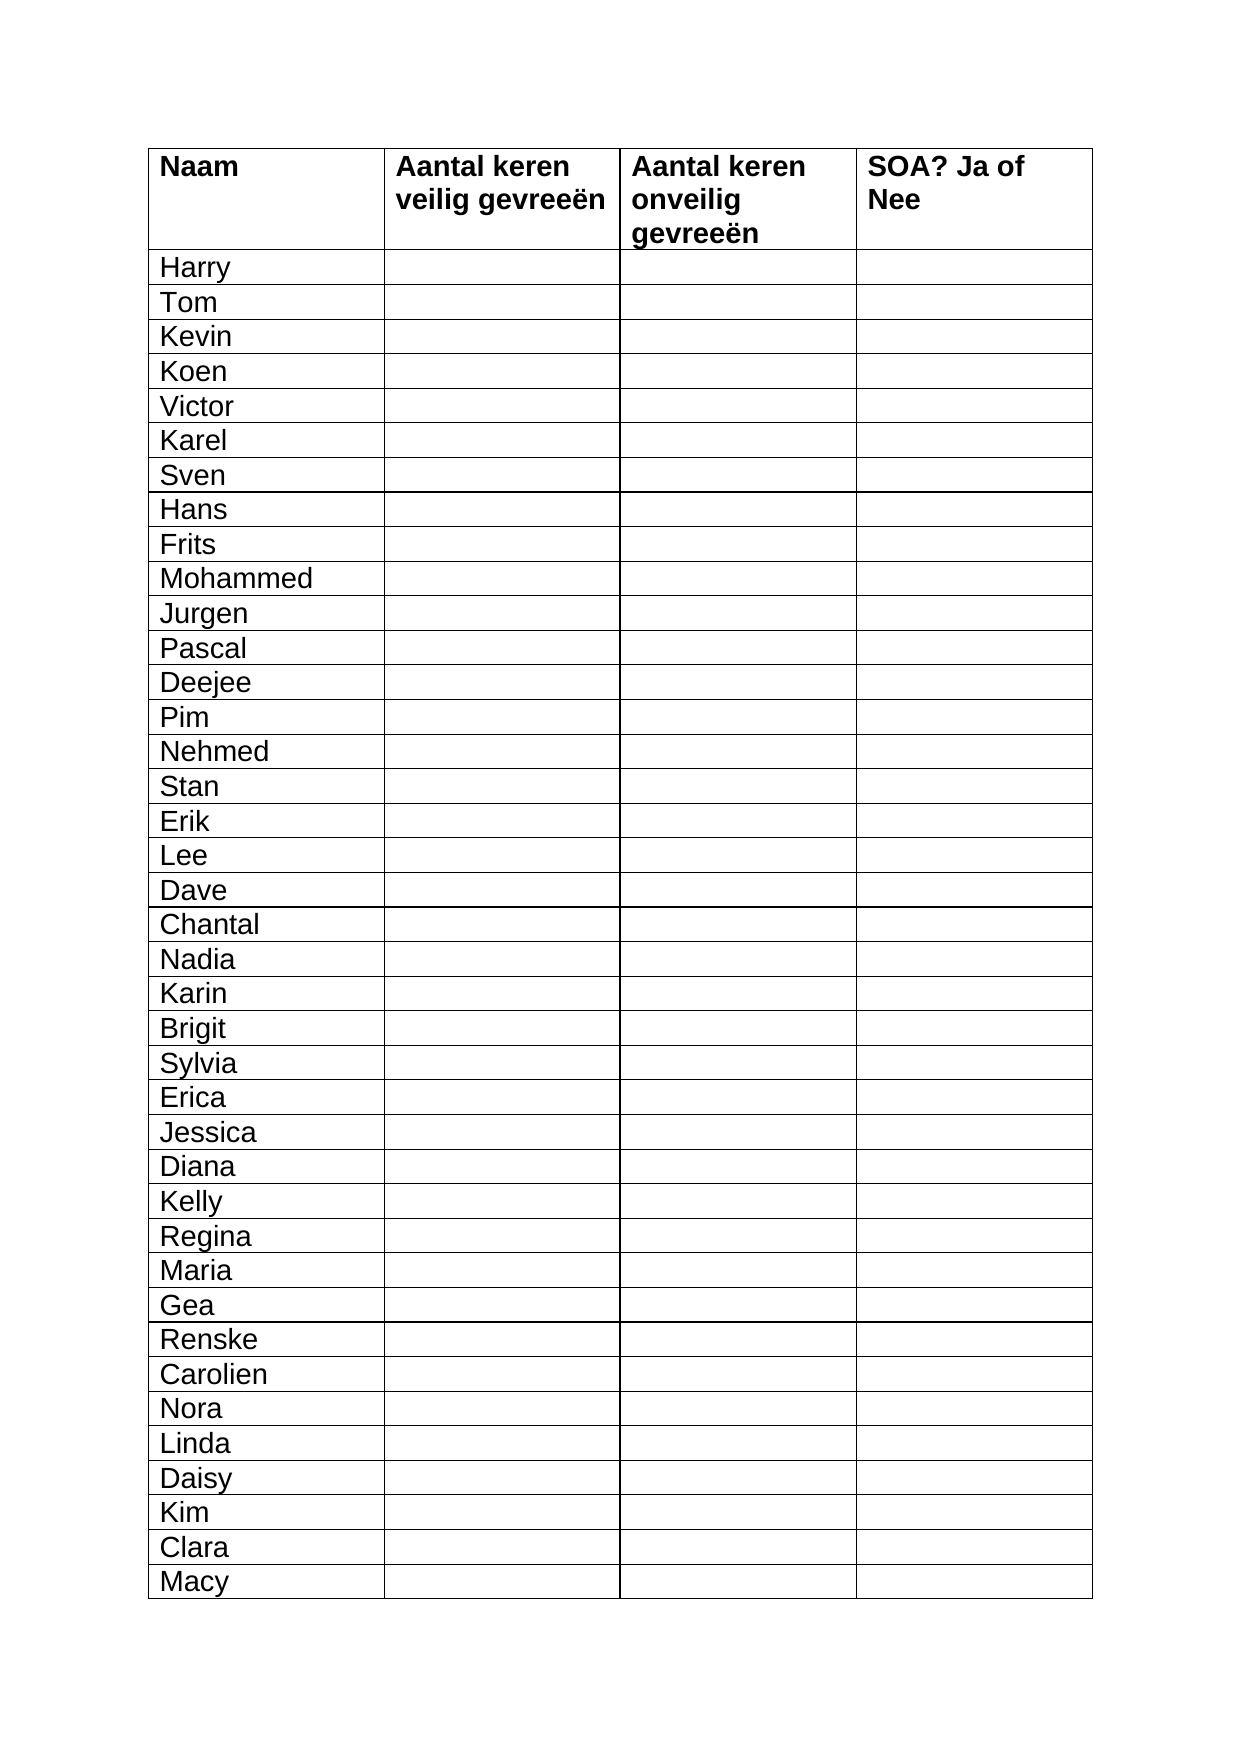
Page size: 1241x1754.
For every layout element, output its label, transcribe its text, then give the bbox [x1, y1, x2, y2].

table_cell [621, 942, 856, 976]
table_cell [621, 1323, 856, 1356]
table_cell Renske [149, 1323, 384, 1356]
table_cell Lee [149, 838, 384, 872]
table_cell Linda [149, 1426, 384, 1460]
table_cell [857, 1323, 1092, 1356]
table_cell Maria [149, 1253, 384, 1287]
table_cell [621, 838, 856, 872]
table_cell [385, 596, 619, 630]
table_cell Harry [149, 250, 384, 284]
table_cell [857, 942, 1092, 976]
table_cell Chantal [149, 908, 384, 941]
table_cell Jessica [149, 1115, 384, 1148]
table_cell Daisy [149, 1461, 384, 1494]
table_cell Deejee [149, 665, 384, 699]
table_cell [621, 1392, 856, 1425]
table_cell [857, 700, 1092, 733]
table_cell [857, 1046, 1092, 1079]
table_cell [621, 596, 856, 630]
table_cell Dave [149, 873, 384, 906]
table_cell Nora [149, 1392, 384, 1425]
table_cell [385, 1150, 619, 1183]
table_cell [857, 1495, 1092, 1529]
table_cell Kevin [149, 320, 384, 353]
table_cell [621, 631, 856, 664]
table_cell [385, 665, 619, 699]
table_cell [385, 1184, 619, 1218]
table_cell [857, 1253, 1092, 1287]
table_cell [857, 769, 1092, 803]
table_cell [621, 458, 856, 491]
table_cell [857, 735, 1092, 768]
table_cell [385, 735, 619, 768]
table_cell [857, 873, 1092, 906]
table_cell [621, 285, 856, 318]
table_cell Erik [149, 804, 384, 837]
table_cell [857, 631, 1092, 664]
table_cell Victor [149, 389, 384, 422]
table_cell Stan [149, 769, 384, 803]
table_cell [621, 1115, 856, 1148]
table_cell [621, 735, 856, 768]
table_cell [857, 1357, 1092, 1391]
table_cell Sylvia [149, 1046, 384, 1079]
table_cell Koen [149, 354, 384, 388]
table_cell Diana [149, 1150, 384, 1183]
table_cell Gea [149, 1288, 384, 1321]
table_cell Nadia [149, 942, 384, 976]
table_header Aantal keren onveilig gevreeën [621, 149, 856, 249]
table_cell [385, 1426, 619, 1460]
table_cell [621, 873, 856, 906]
table_cell [621, 1219, 856, 1252]
table_cell Clara [149, 1530, 384, 1563]
table_cell [385, 631, 619, 664]
table_header Aantal keren veilig gevreeën [385, 149, 619, 249]
table_cell [857, 665, 1092, 699]
table_cell [385, 1357, 619, 1391]
table_cell Brigit [149, 1011, 384, 1045]
table_cell [385, 1461, 619, 1494]
table_cell [857, 423, 1092, 457]
table_cell [857, 1288, 1092, 1321]
table_cell [857, 596, 1092, 630]
table_cell [857, 1219, 1092, 1252]
table_cell Frits [149, 527, 384, 561]
table_cell [385, 389, 619, 422]
table_cell [621, 423, 856, 457]
table_cell [857, 285, 1092, 318]
table_cell [621, 665, 856, 699]
table_cell [385, 1080, 619, 1114]
table_cell [621, 977, 856, 1010]
table_cell [621, 1288, 856, 1321]
table_cell [385, 562, 619, 595]
table_cell [385, 1288, 619, 1321]
table_cell [857, 908, 1092, 941]
table_cell [857, 1080, 1092, 1114]
table_cell [385, 285, 619, 318]
table_cell [385, 1392, 619, 1425]
table_cell [857, 320, 1092, 353]
table_cell [621, 1184, 856, 1218]
table_cell [385, 769, 619, 803]
table_cell [857, 389, 1092, 422]
table_cell Nehmed [149, 735, 384, 768]
table_cell [385, 250, 619, 284]
table_cell [621, 804, 856, 837]
table_cell [385, 423, 619, 457]
table_cell [857, 354, 1092, 388]
table_cell [621, 389, 856, 422]
table_cell [621, 1253, 856, 1287]
table_cell [385, 527, 619, 561]
table_cell [621, 562, 856, 595]
table_cell [621, 493, 856, 526]
table_cell [385, 493, 619, 526]
table_cell [857, 977, 1092, 1010]
table_cell Carolien [149, 1357, 384, 1391]
table_cell [385, 1115, 619, 1148]
table_cell [621, 1426, 856, 1460]
table_cell [385, 977, 619, 1010]
table_cell [857, 562, 1092, 595]
table_cell [621, 354, 856, 388]
table_cell [621, 1011, 856, 1045]
table_cell Regina [149, 1219, 384, 1252]
table_cell [385, 458, 619, 491]
table_cell Mohammed [149, 562, 384, 595]
table_cell [385, 908, 619, 941]
table_cell [857, 1565, 1092, 1598]
table_cell Kelly [149, 1184, 384, 1218]
table_cell Macy [149, 1565, 384, 1598]
table_cell [385, 873, 619, 906]
table_cell Karin [149, 977, 384, 1010]
table_cell [857, 1011, 1092, 1045]
table_cell [621, 769, 856, 803]
table_cell [621, 700, 856, 733]
table_header SOA? Ja of Nee [857, 149, 1092, 249]
table_cell [385, 1011, 619, 1045]
table_cell Pascal [149, 631, 384, 664]
table_cell [621, 1495, 856, 1529]
table_cell Jurgen [149, 596, 384, 630]
table_cell [621, 1357, 856, 1391]
table_cell [857, 250, 1092, 284]
table_cell [385, 838, 619, 872]
table_cell [621, 908, 856, 941]
table_cell [857, 1184, 1092, 1218]
table_cell [385, 700, 619, 733]
table_cell [621, 1150, 856, 1183]
table_cell [857, 493, 1092, 526]
table_cell [385, 804, 619, 837]
table_cell [621, 1046, 856, 1079]
table_cell [385, 1495, 619, 1529]
table_cell [621, 1461, 856, 1494]
table_cell [857, 1150, 1092, 1183]
table_cell [857, 804, 1092, 837]
table_cell Karel [149, 423, 384, 457]
table_cell Erica [149, 1080, 384, 1114]
table_cell [857, 1115, 1092, 1148]
table_cell [857, 1461, 1092, 1494]
table_cell [857, 838, 1092, 872]
table_cell Sven [149, 458, 384, 491]
table_cell [857, 527, 1092, 561]
table_cell Hans [149, 493, 384, 526]
table_cell [385, 354, 619, 388]
table_cell [621, 1565, 856, 1598]
table_cell [621, 1530, 856, 1563]
table_cell [385, 1219, 619, 1252]
table_cell [385, 1046, 619, 1079]
table_cell Pim [149, 700, 384, 733]
table_cell Tom [149, 285, 384, 318]
table_cell [857, 458, 1092, 491]
table_cell [621, 320, 856, 353]
table_cell [385, 1253, 619, 1287]
table_cell [385, 942, 619, 976]
table_cell [385, 1323, 619, 1356]
table_cell [621, 1080, 856, 1114]
table_cell [385, 1530, 619, 1563]
table_cell [857, 1392, 1092, 1425]
table_cell [857, 1426, 1092, 1460]
table_cell Kim [149, 1495, 384, 1529]
table_cell [385, 1565, 619, 1598]
table_cell [621, 527, 856, 561]
table_cell [621, 250, 856, 284]
table_header Naam [149, 149, 384, 249]
table_cell [857, 1530, 1092, 1563]
table_cell [385, 320, 619, 353]
